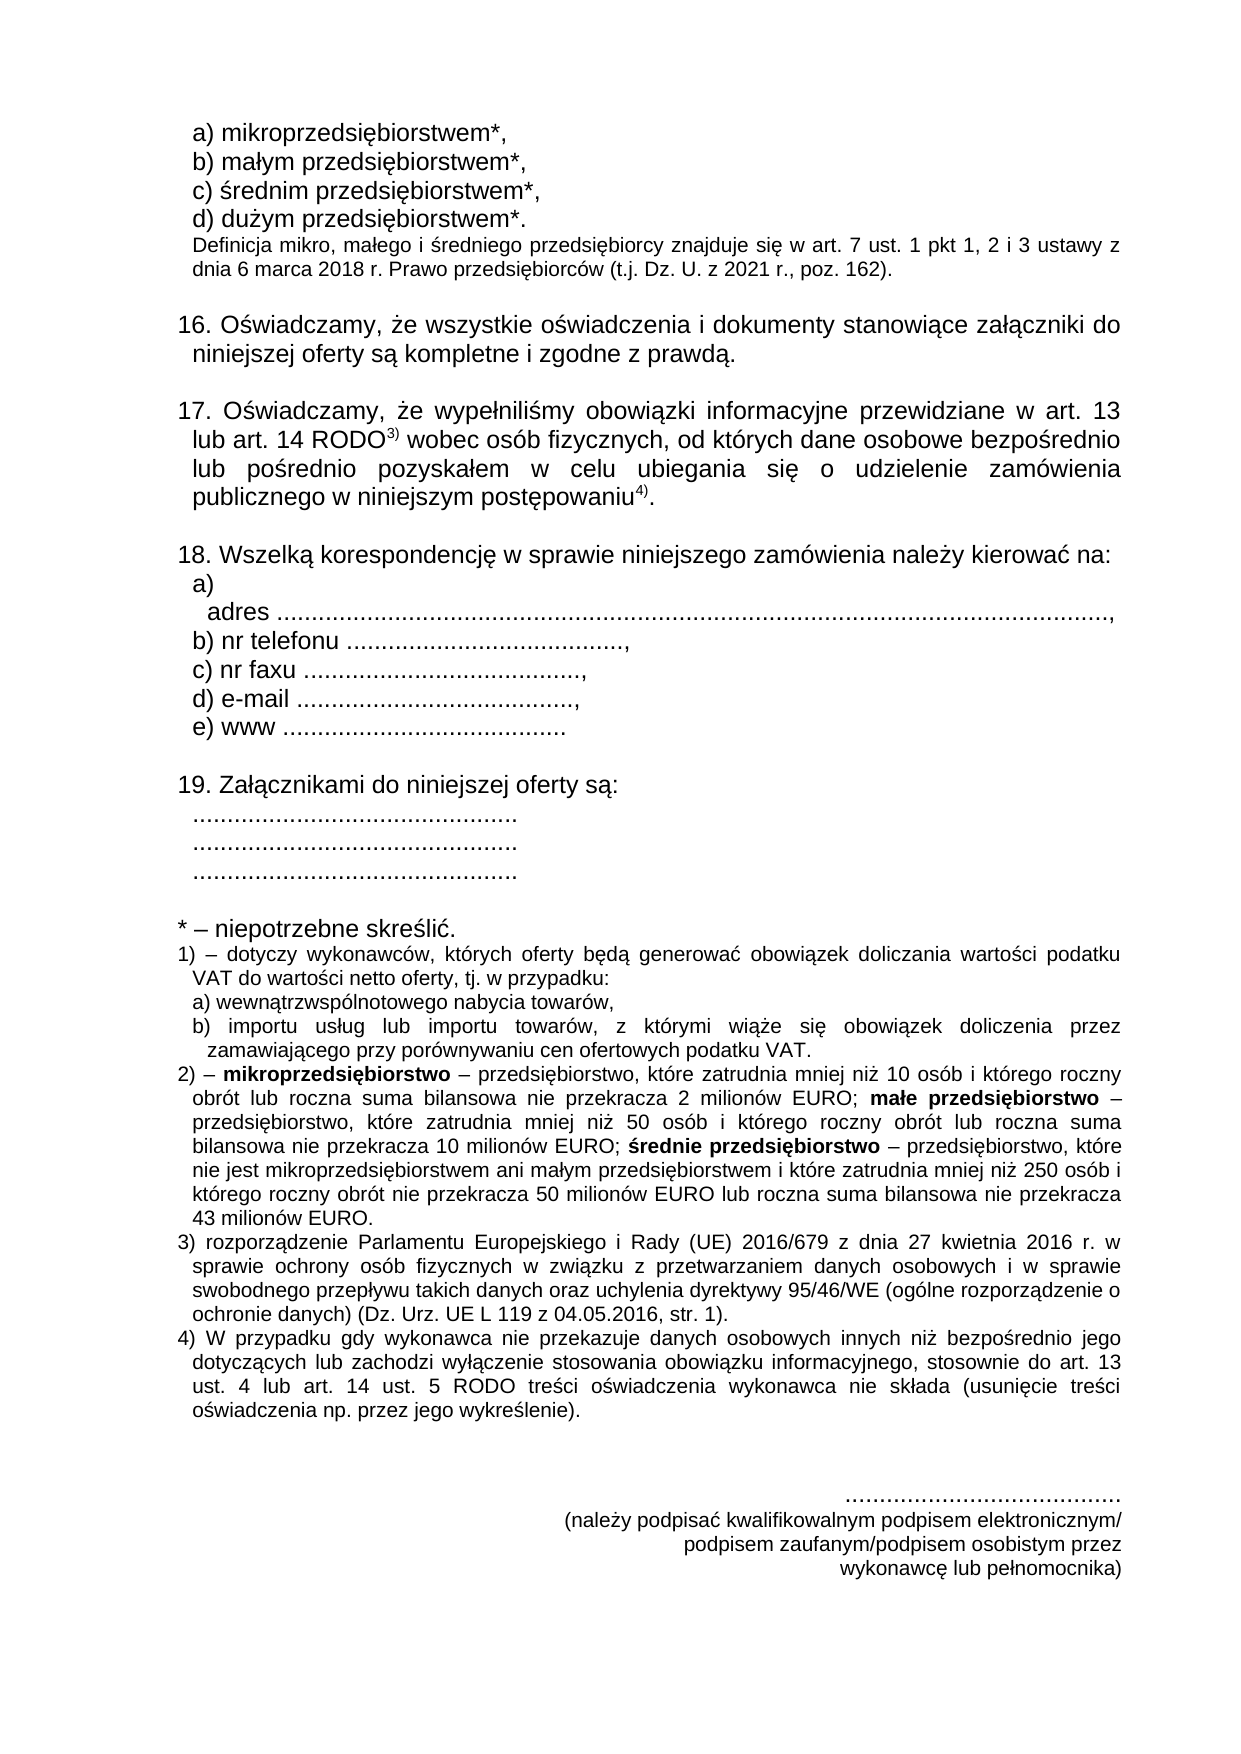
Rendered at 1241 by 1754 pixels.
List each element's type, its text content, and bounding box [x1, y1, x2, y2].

text b) importu usług lub importu towarów, z którymi wiąże się obowiązek doliczenia przez zamawiającego przy porównywaniu cen ofertowych podatku VAT. [192, 1014, 1122, 1062]
text Definicja mikro, małego i średniego przedsiębiorcy znajduje się w art. 7 ust. 1 pkt 1, 2 i 3 ustawy z dnia 6 marca 2018 r. Prawo przedsiębiorców (t.j. Dz. U. z 2021 r., poz. 162). [192, 233, 1122, 281]
text 4) W przypadku gdy wykonawca nie przekazuje danych osobowych innych niż bezpośrednio jego dotyczących lub zachodzi wyłączenie stosowania obowiązku informacyjnego, stosownie do art. 13 ust. 4 lub art. 14 ust. 5 RODO treści oświadczenia wykonawca nie składa (usunięcie treści oświadczenia np. przez jego wykreślenie). [177, 1326, 1122, 1421]
text ............................................... [192, 798, 1122, 827]
text 3) rozporządzenie Parlamentu Europejskiego i Rady (UE) 2016/679 z dnia 27 kwietnia 2016 r. w sprawie ochrony osób fizycznych w związku z przetwarzaniem danych osobowych i w sprawie swobodnego przepływu takich danych oraz uchylenia dyrektywy 95/46/WE (ogólne rozporządzenie o ochronie danych) (Dz. Urz. UE L 119 z 04.05.2016, str. 1). [177, 1230, 1122, 1326]
text ........................................ [177, 1479, 1122, 1508]
text * – niepotrzebne skreślić. [177, 913, 1122, 942]
text c) nr faxu ........................................, [192, 655, 1122, 683]
text 1) – dotyczy wykonawców, których oferty będą generować obowiązek doliczania wartości podatku VAT do wartości netto oferty, tj. w przypadku: [177, 942, 1122, 990]
text ............................................... [192, 827, 1122, 856]
text c) średnim przedsiębiorstwem*, [192, 176, 1122, 204]
text d) dużym przedsiębiorstwem*. [192, 204, 1122, 233]
text a) mikroprzedsiębiorstwem*, [192, 118, 1122, 147]
text ............................................... [192, 856, 1122, 885]
text wykonawcę lub pełnomocnika) [177, 1556, 1122, 1579]
text 2) – mikroprzedsiębiorstwo – przedsiębiorstwo, które zatrudnia mniej niż 10 osób i którego roczny obrót lub roczna suma bilansowa nie przekracza 2 milionów EURO; małe przedsiębiorstwo – przedsiębiorstwo, które zatrudnia mniej niż 50 osób i którego roczny obrót lub roczna suma bilansowa nie przekracza 10 milionów EURO; średnie przedsiębiorstwo – przedsiębiorstwo, które nie jest mikroprzedsiębiorstwem ani małym przedsiębiorstwem i które zatrudnia mniej niż 250 osób i którego roczny obrót nie przekracza 50 milionów EURO lub roczna suma bilansowa nie przekracza 43 milionów EURO. [177, 1062, 1122, 1230]
text (należy podpisać kwalifikowalnym podpisem elektronicznym/ [177, 1508, 1122, 1532]
text a) wewnątrzwspólnotowego nabycia towarów, [192, 990, 1122, 1014]
text 16. Oświadczamy, że wszystkie oświadczenia i dokumenty stanowiące załączniki do niniejszej oferty są kompletne i zgodne z prawdą. [177, 310, 1122, 367]
text b) małym przedsiębiorstwem*, [192, 147, 1122, 176]
text b) nr telefonu ........................................, [192, 626, 1122, 655]
text e) www ......................................... [192, 712, 1122, 741]
text d) e-mail ........................................, [192, 683, 1122, 712]
text 18. Wszelką korespondencję w sprawie niniejszego zamówienia należy kierować na: [177, 540, 1122, 568]
text 19. Załącznikami do niniejszej oferty są: [177, 770, 1122, 798]
text podpisem zaufanym/podpisem osobistym przez [177, 1532, 1122, 1556]
text a) adres ........................................................................................................................, [192, 568, 1122, 626]
text 17. Oświadczamy, że wypełniliśmy obowiązki informacyjne przewidziane w art. 13 lub art. 14 RODO3) wobec osób fizycznych, od których dane osobowe bezpośrednio lub pośrednio pozyskałem w celu ubiegania się o udzielenie zamówienia publicznego w niniejszym postępowaniu4). [177, 396, 1122, 511]
